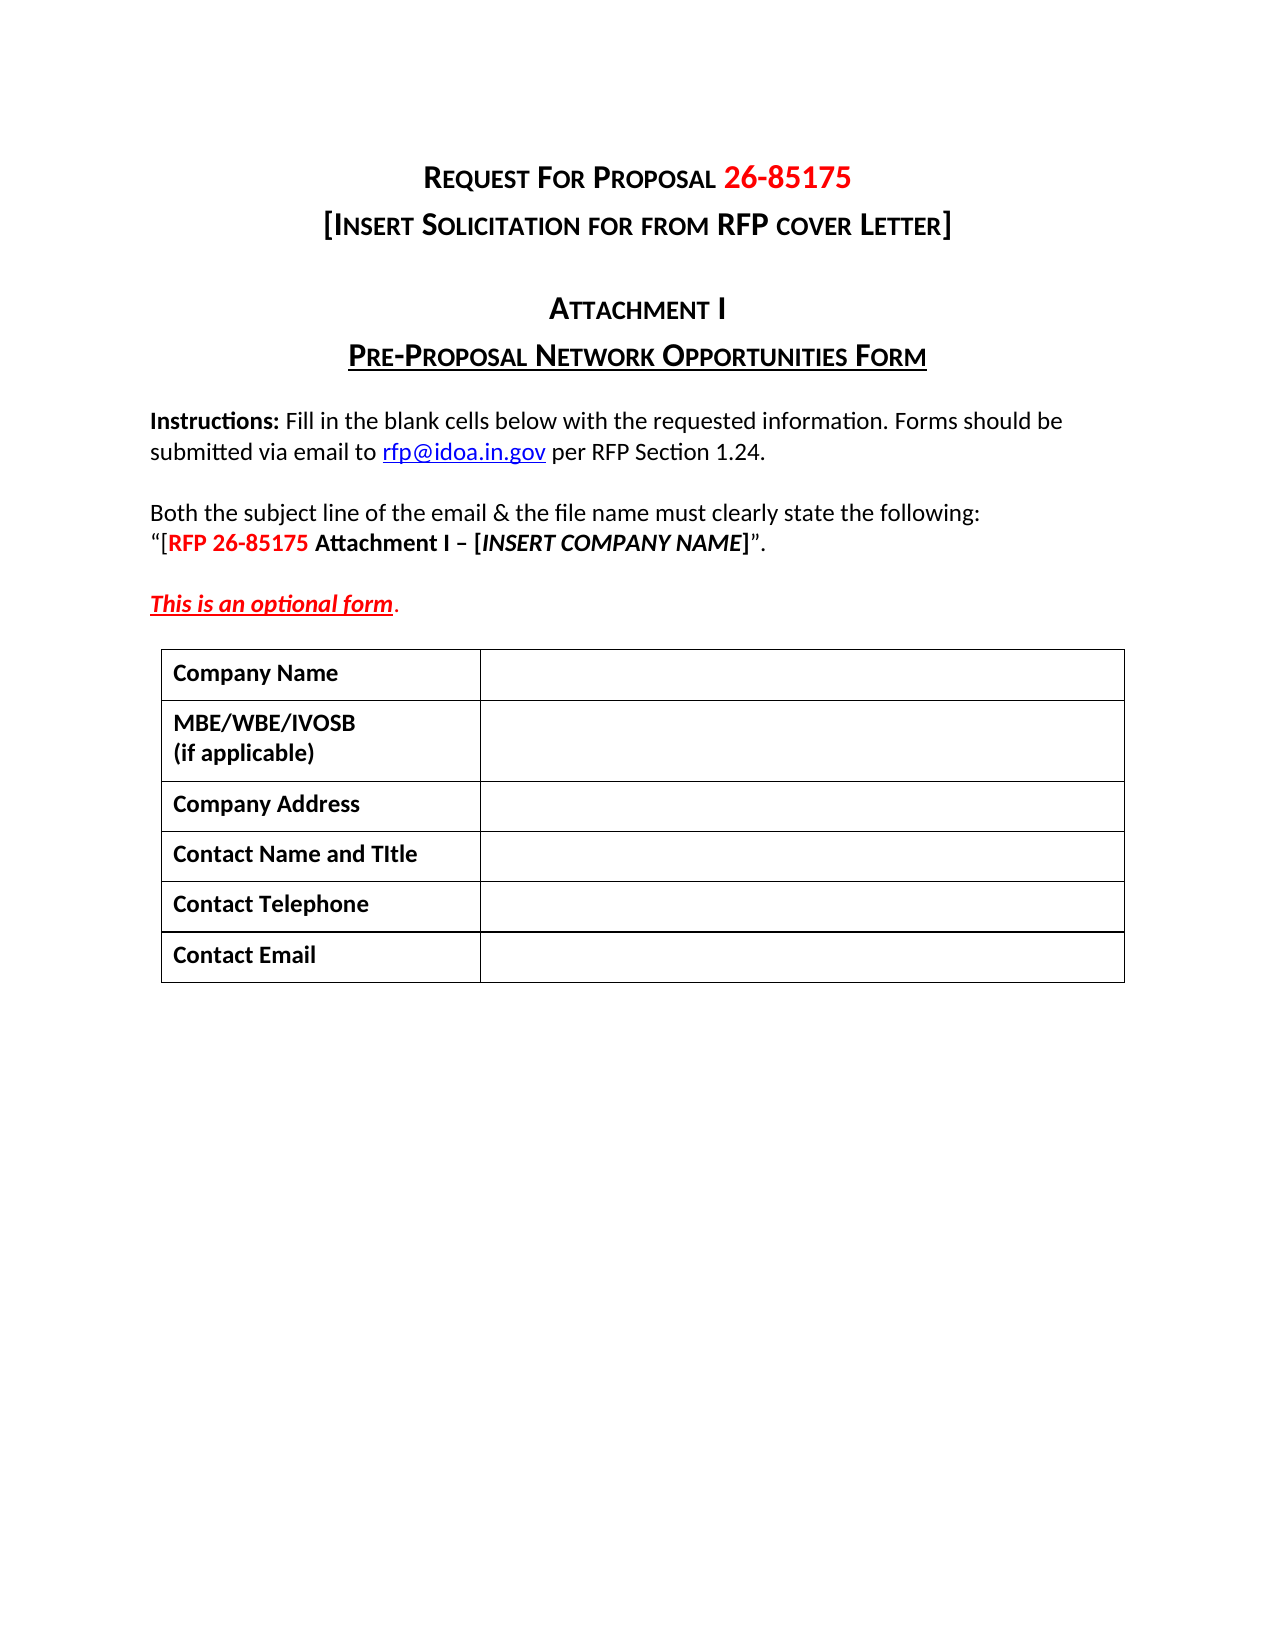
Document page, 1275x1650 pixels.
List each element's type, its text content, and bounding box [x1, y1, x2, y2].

table_cell MBE/WBE/IVOSB (if applicable) [162, 701, 480, 781]
table_cell [481, 782, 1124, 831]
table_cell Contact Telephone [162, 882, 480, 931]
text [Insert Solicitation for from RFP cover Letter] [150, 203, 1125, 244]
table_cell [481, 832, 1124, 881]
table_cell [481, 933, 1124, 982]
text Pre-Proposal Network Opportunities Form [150, 334, 1125, 375]
table_cell Contact Email [162, 933, 480, 982]
text Instructions: Fill in the blank cells below with the requested information. Forms should be submitted via email to rfp@idoa.in.gov per RFP Section 1.24. [150, 405, 1125, 466]
table_cell [481, 701, 1124, 781]
table_cell [481, 882, 1124, 931]
text “[RFP 26-85175 Attachment I – [INSERT COMPANY NAME]”. [150, 527, 1125, 558]
text Attachment I [150, 287, 1125, 328]
table_header Company Name [162, 650, 480, 700]
text Both the subject line of the email & the file name must clearly state the following: [150, 497, 1125, 527]
text This is an optional form. [150, 588, 1125, 619]
table_cell Company Address [162, 782, 480, 831]
table_cell Contact Name and TItle [162, 832, 480, 881]
table_header [481, 650, 1124, 700]
text Request For Proposal 26-85175 [150, 156, 1125, 197]
